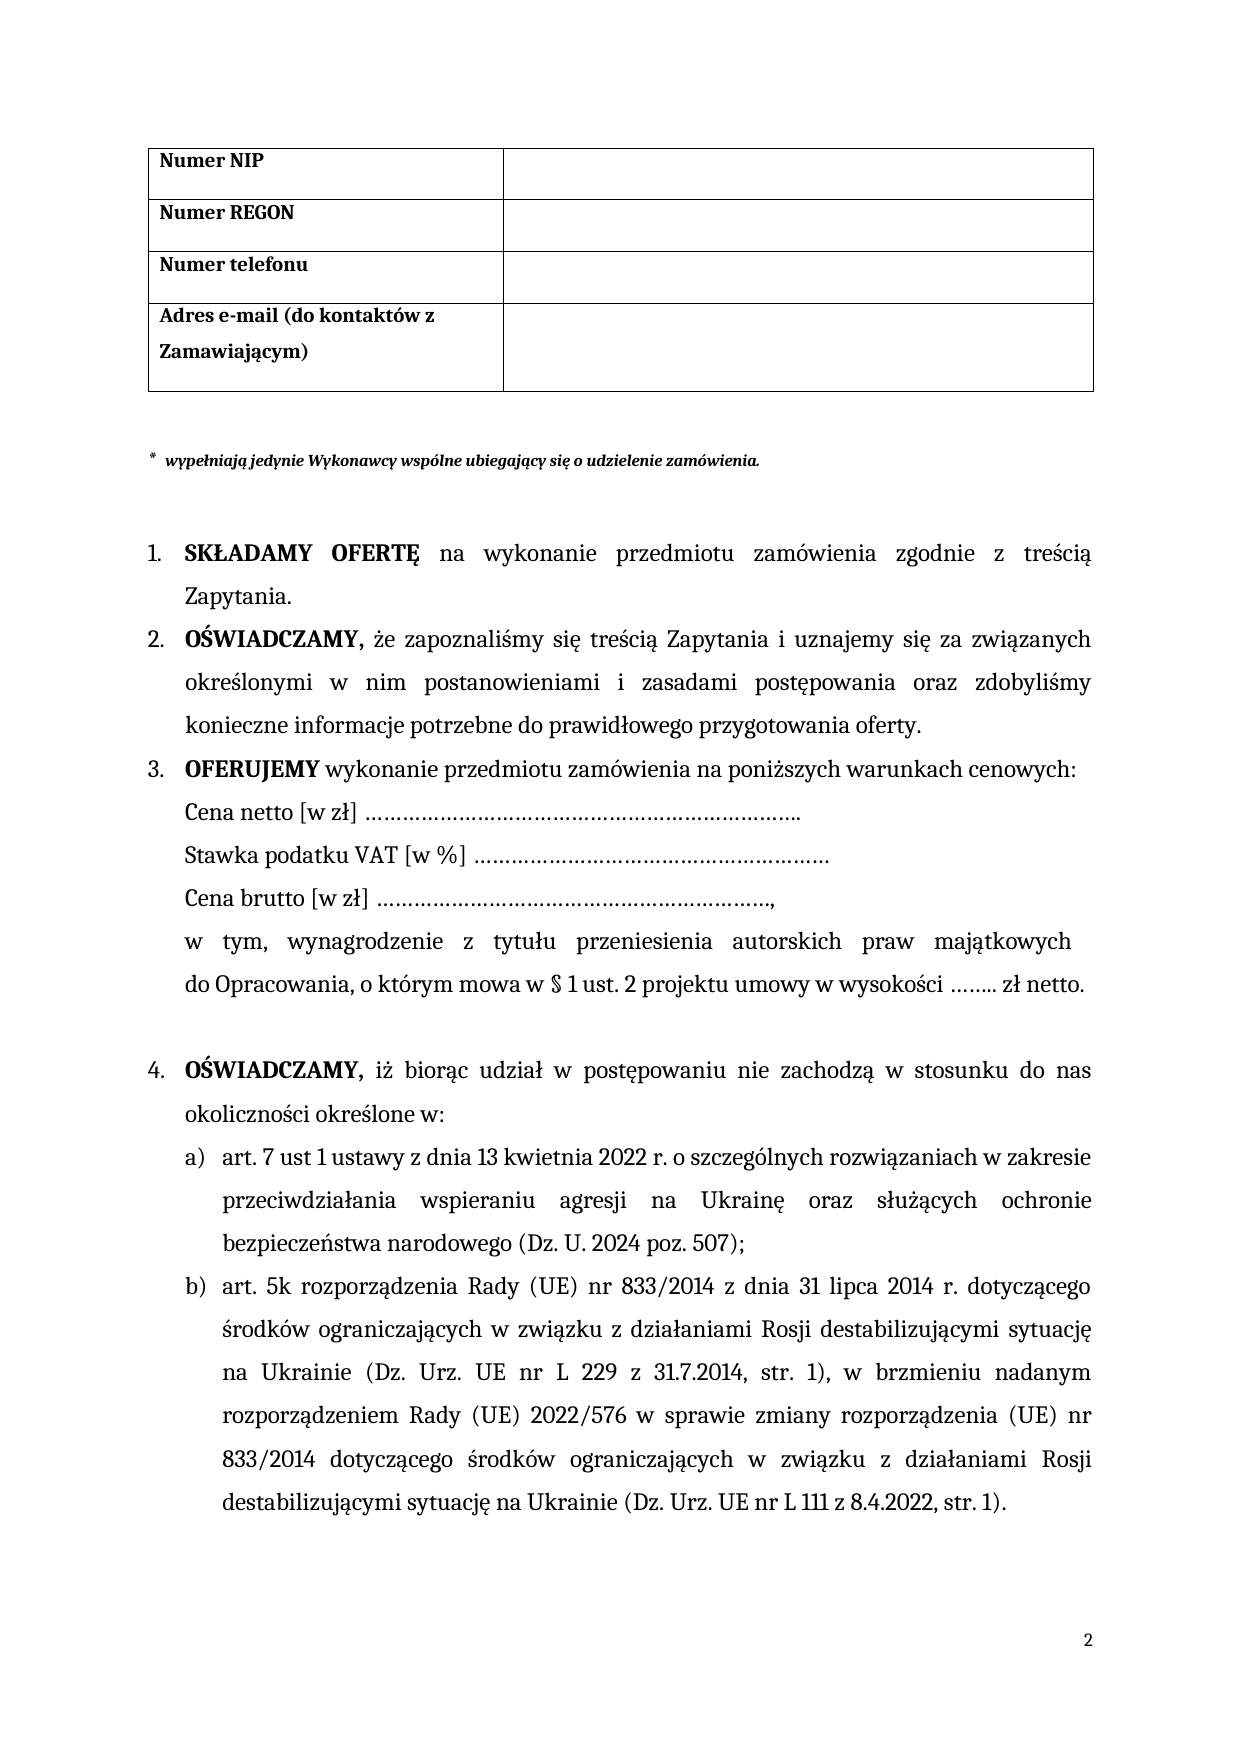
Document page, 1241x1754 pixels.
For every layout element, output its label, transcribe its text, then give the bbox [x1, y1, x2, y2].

table_cell Numer telefonu [149, 252, 503, 303]
text * wypełniają jedynie Wykonawcy wspólne ubiegający się o udzielenie zamówienia. [148, 447, 1093, 471]
list SKŁADAMY OFERTĘ na wykonanie przedmiotu zamówienia zgodnie z treścią Zapytania. [148, 539, 1093, 611]
table_cell Numer NIP [149, 149, 503, 199]
list Oświadczamy, że zapoznaliśmy się treścią Zapytania i uznajemy się za związanych określonymi w nim postanowieniami i zasadami postępowania oraz zdobyliśmy konieczne informacje potrzebne do prawidłowego przygotowania oferty. [148, 625, 1093, 740]
text Cena netto [w zł] ……………………………………………………………. [185, 798, 1093, 826]
list art. 5k rozporządzenia Rady (UE) nr 833/2014 z dnia 31 lipca 2014 r. dotyczącego środków ograniczających w związku z działaniami Rosji destabilizującymi sytuację na Ukrainie (Dz. Urz. UE nr L 229 z 31.7.2014, str. 1), w brzmieniu nadanym rozporządzeniem Rady (UE) 2022/576 w sprawie zmiany rozporządzenia (UE) nr 833/2014 dotyczącego środków ograniczających w związku z działaniami Rosji destabilizującymi sytuację na Ukrainie (Dz. Urz. UE nr L 111 z 8.4.2022, str. 1). [185, 1272, 1093, 1516]
table_cell [504, 200, 1093, 251]
list OFERUJEMY wykonanie przedmiotu zamówienia na poniższych warunkach cenowych: [148, 754, 1093, 783]
text Stawka podatku VAT [w %] ………………………………………………… [185, 841, 1093, 869]
table_cell [504, 252, 1093, 303]
table_cell Numer REGON [149, 200, 503, 251]
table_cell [149, 304, 503, 391]
list OŚWIADCZAMY, iż biorąc udział w postępowaniu nie zachodzą w stosunku do nas okoliczności określone w: [148, 1056, 1093, 1128]
table_cell [504, 304, 1093, 391]
table_cell [504, 149, 1093, 199]
list art. 7 ust 1 ustawy z dnia 13 kwietnia 2022 r. o szczególnych rozwiązaniach w zakresie przeciwdziałania wspieraniu agresji na Ukrainę oraz służących ochronie bezpieczeństwa narodowego (Dz. U. 2024 poz. 507); [185, 1143, 1093, 1258]
text w tym, wynagrodzenie z tytułu przeniesienia autorskich praw majątkowych do Opracowania, o którym mowa w § 1 ust. 2 projektu umowy w wysokości …….. zł netto. [185, 927, 1093, 999]
text Cena brutto [w zł] ………………………………………………………, [185, 884, 1093, 913]
